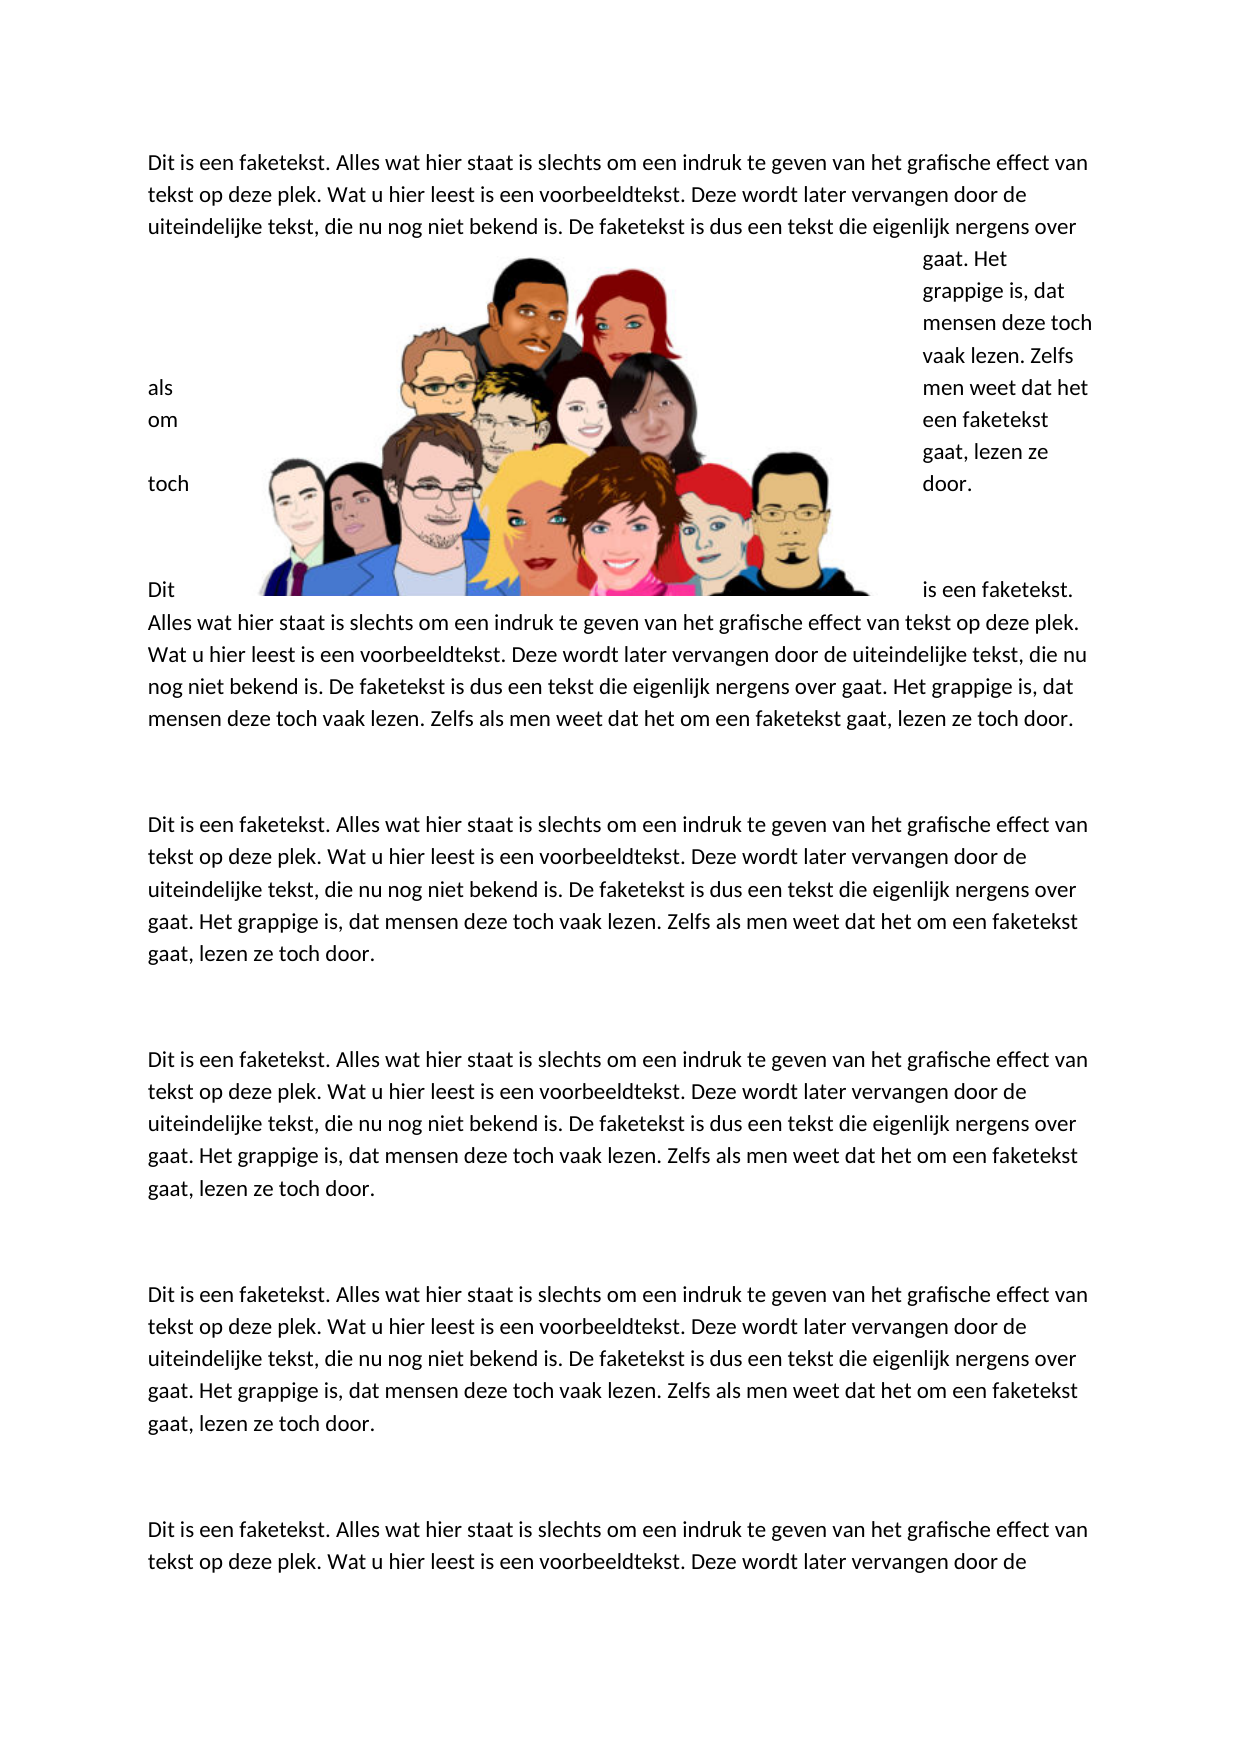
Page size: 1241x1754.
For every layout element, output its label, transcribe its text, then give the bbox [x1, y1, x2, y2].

picture [206, 256, 903, 594]
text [148, 1515, 1093, 1575]
